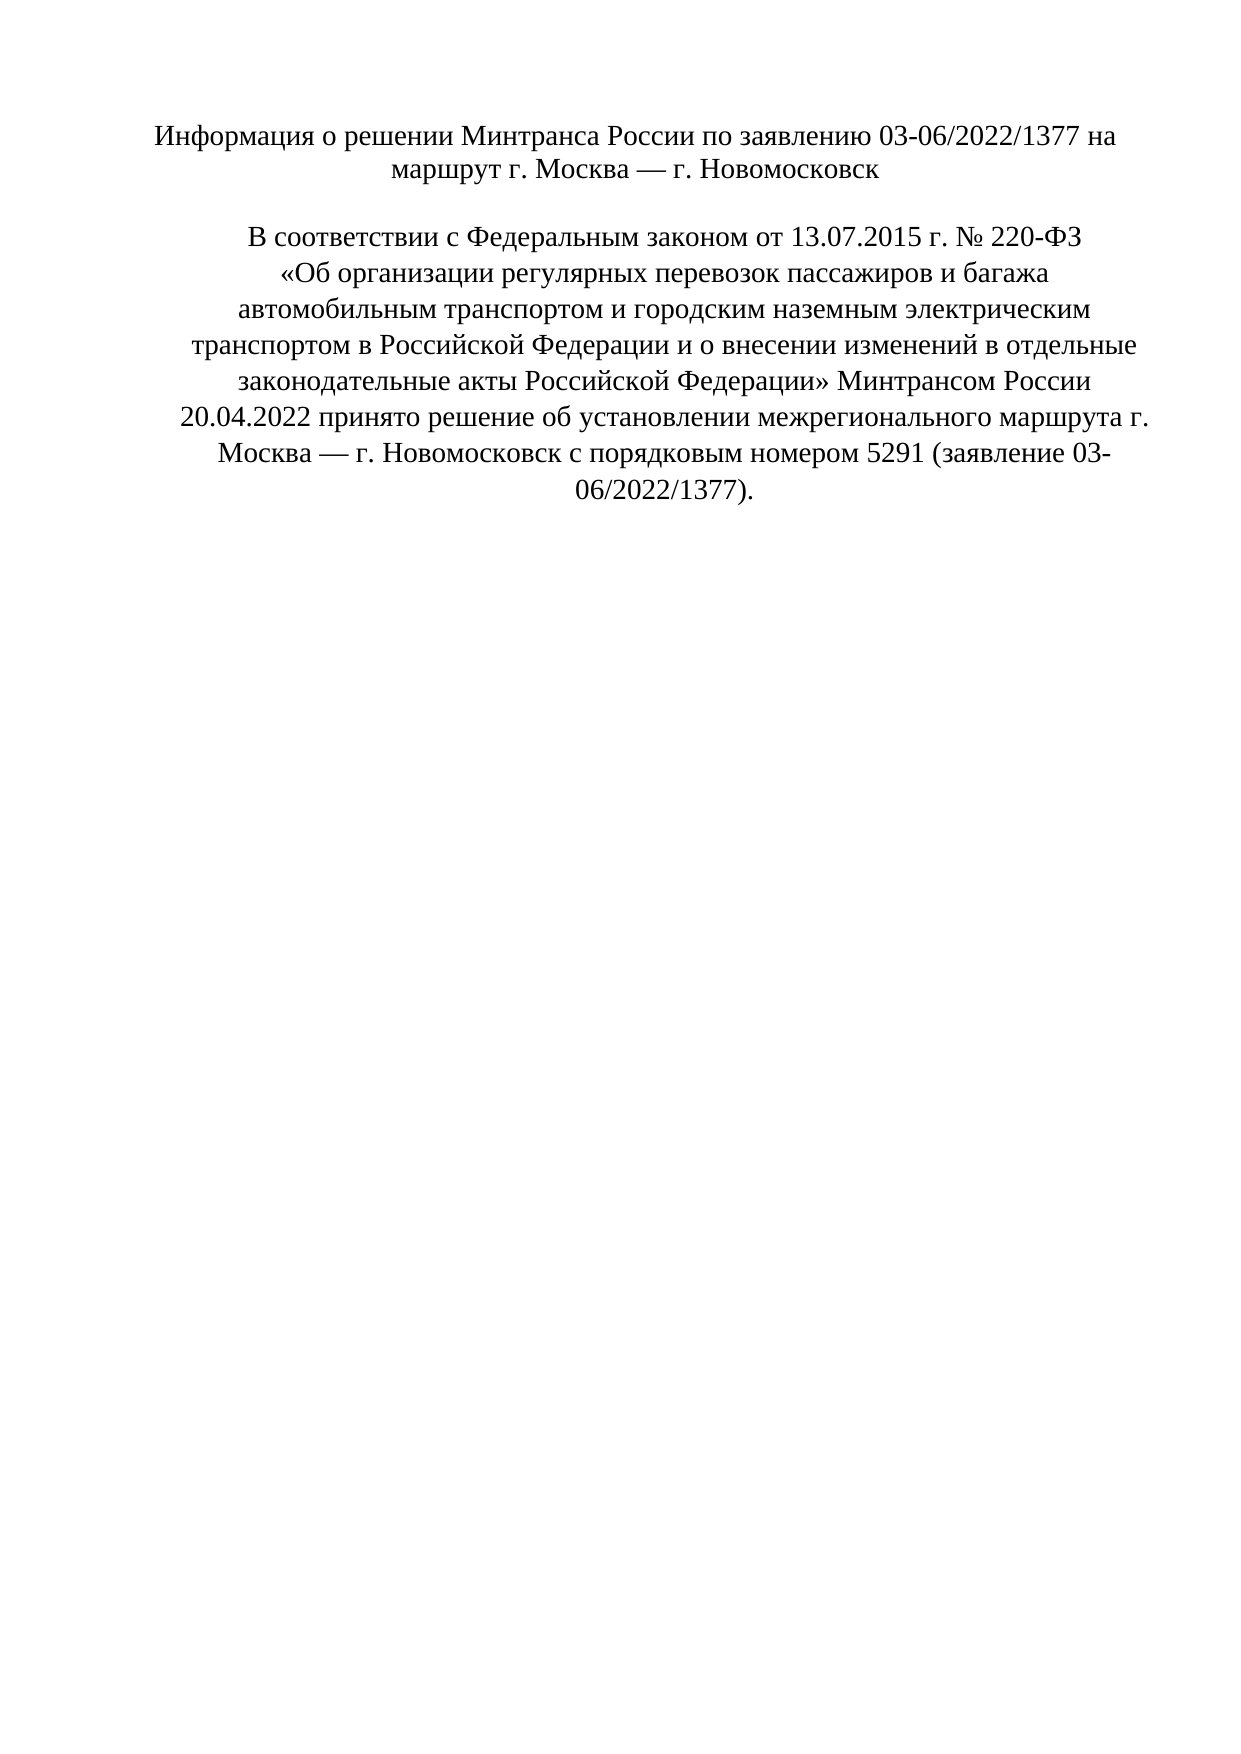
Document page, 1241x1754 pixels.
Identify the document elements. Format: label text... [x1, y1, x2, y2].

text Информация о решении Минтранса России по заявлению 03-06/2022/1377 на маршрут г. Москва — г. Новомосковск [118, 118, 1152, 185]
text В соответствии с Федеральным законом от 13.07.2015 г. № 220-ФЗ «Об организации регулярных перевозок пассажиров и багажа автомобильным транспортом и городским наземным электрическим транспортом в Российской Федерации и о внесении изменений в отдельные законодательные акты Российской Федерации» Минтрансом России 20.04.2022 принято решение об установлении межрегионального маршрута г. Москва — г. Новомосковск с порядковым номером 5291 (заявление 03-06/2022/1377). [177, 219, 1152, 505]
